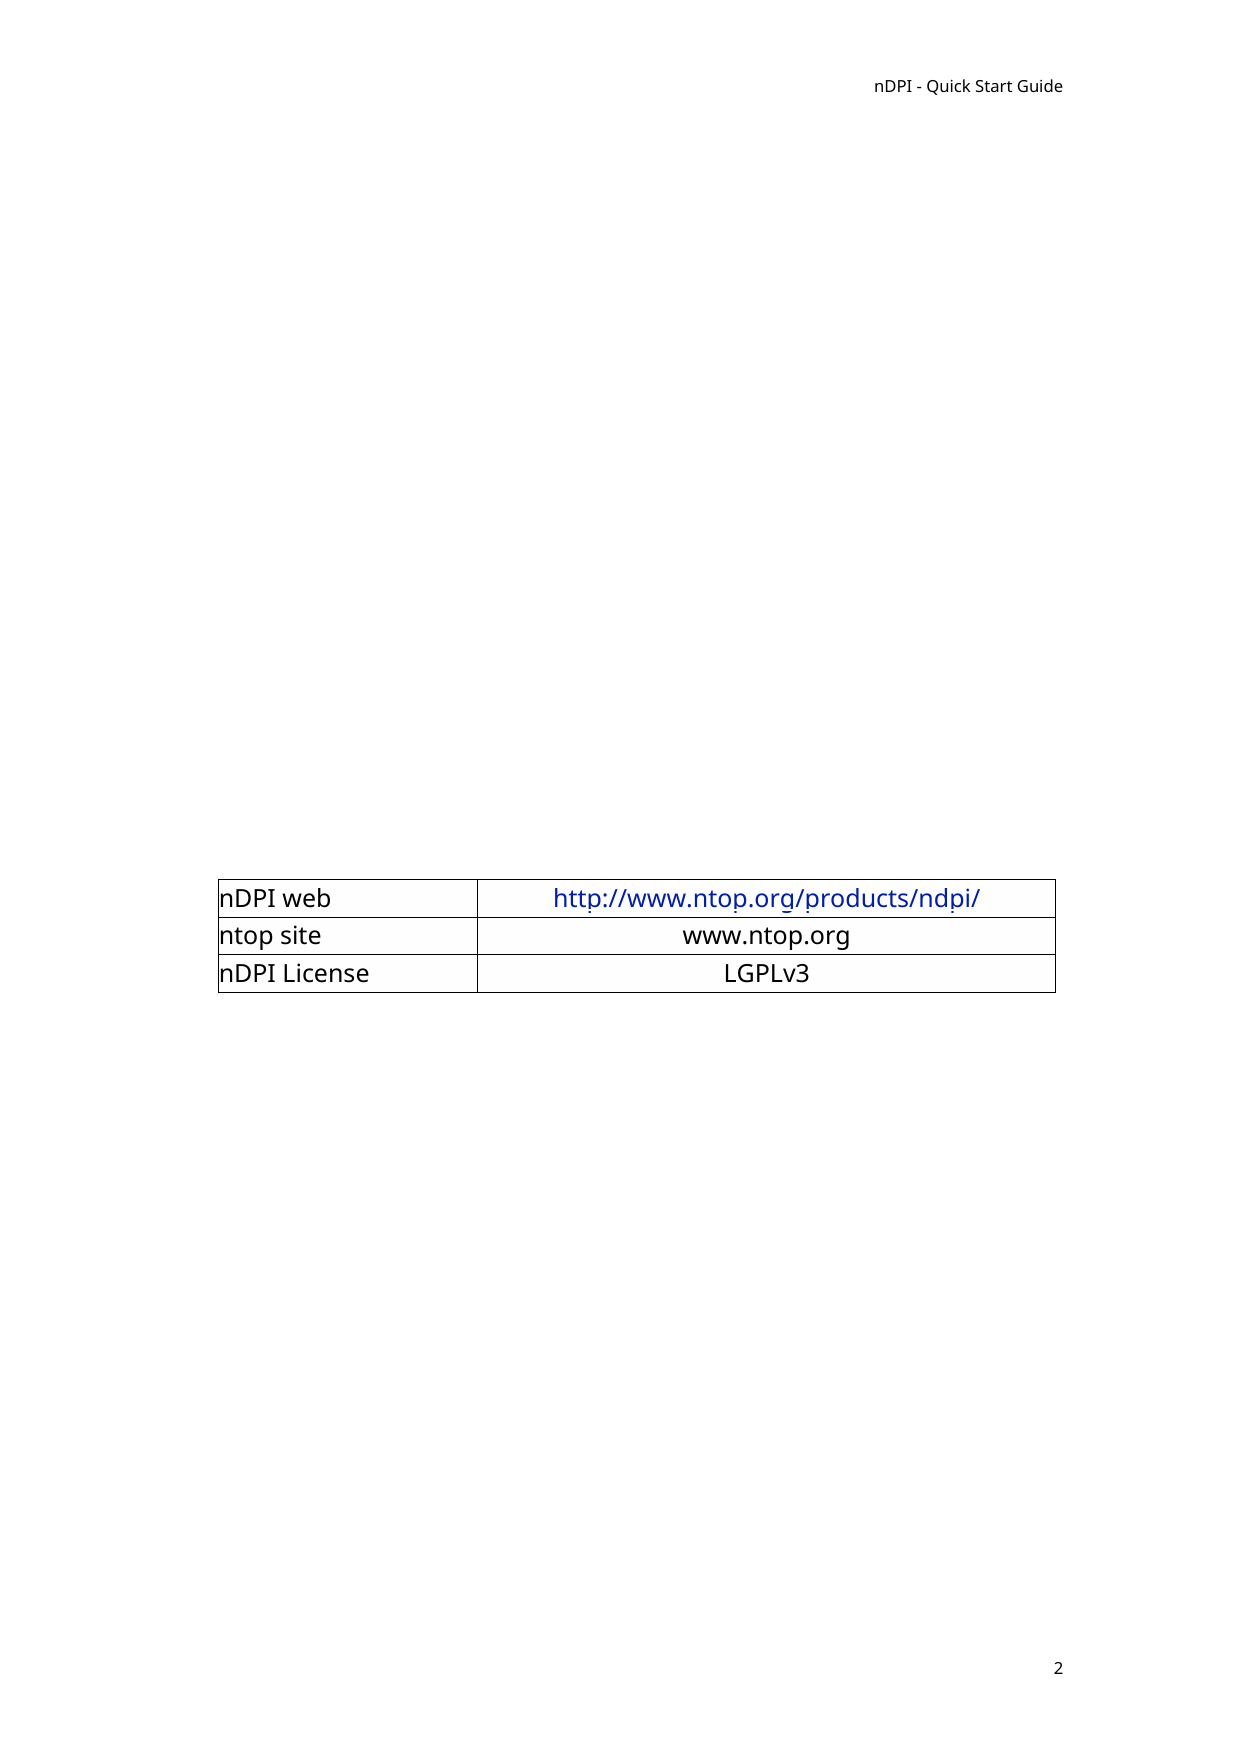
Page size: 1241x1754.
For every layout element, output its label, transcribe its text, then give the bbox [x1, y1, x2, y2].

table_cell ntop site [219, 918, 477, 954]
table_cell www.ntop.org [478, 918, 1055, 954]
table_cell LGPLv3 [478, 955, 1055, 992]
table_header nDPI web [219, 880, 477, 917]
table_cell nDPI License [219, 955, 477, 992]
table_header http://www.ntop.org/products/ndpi/ [478, 880, 1055, 917]
